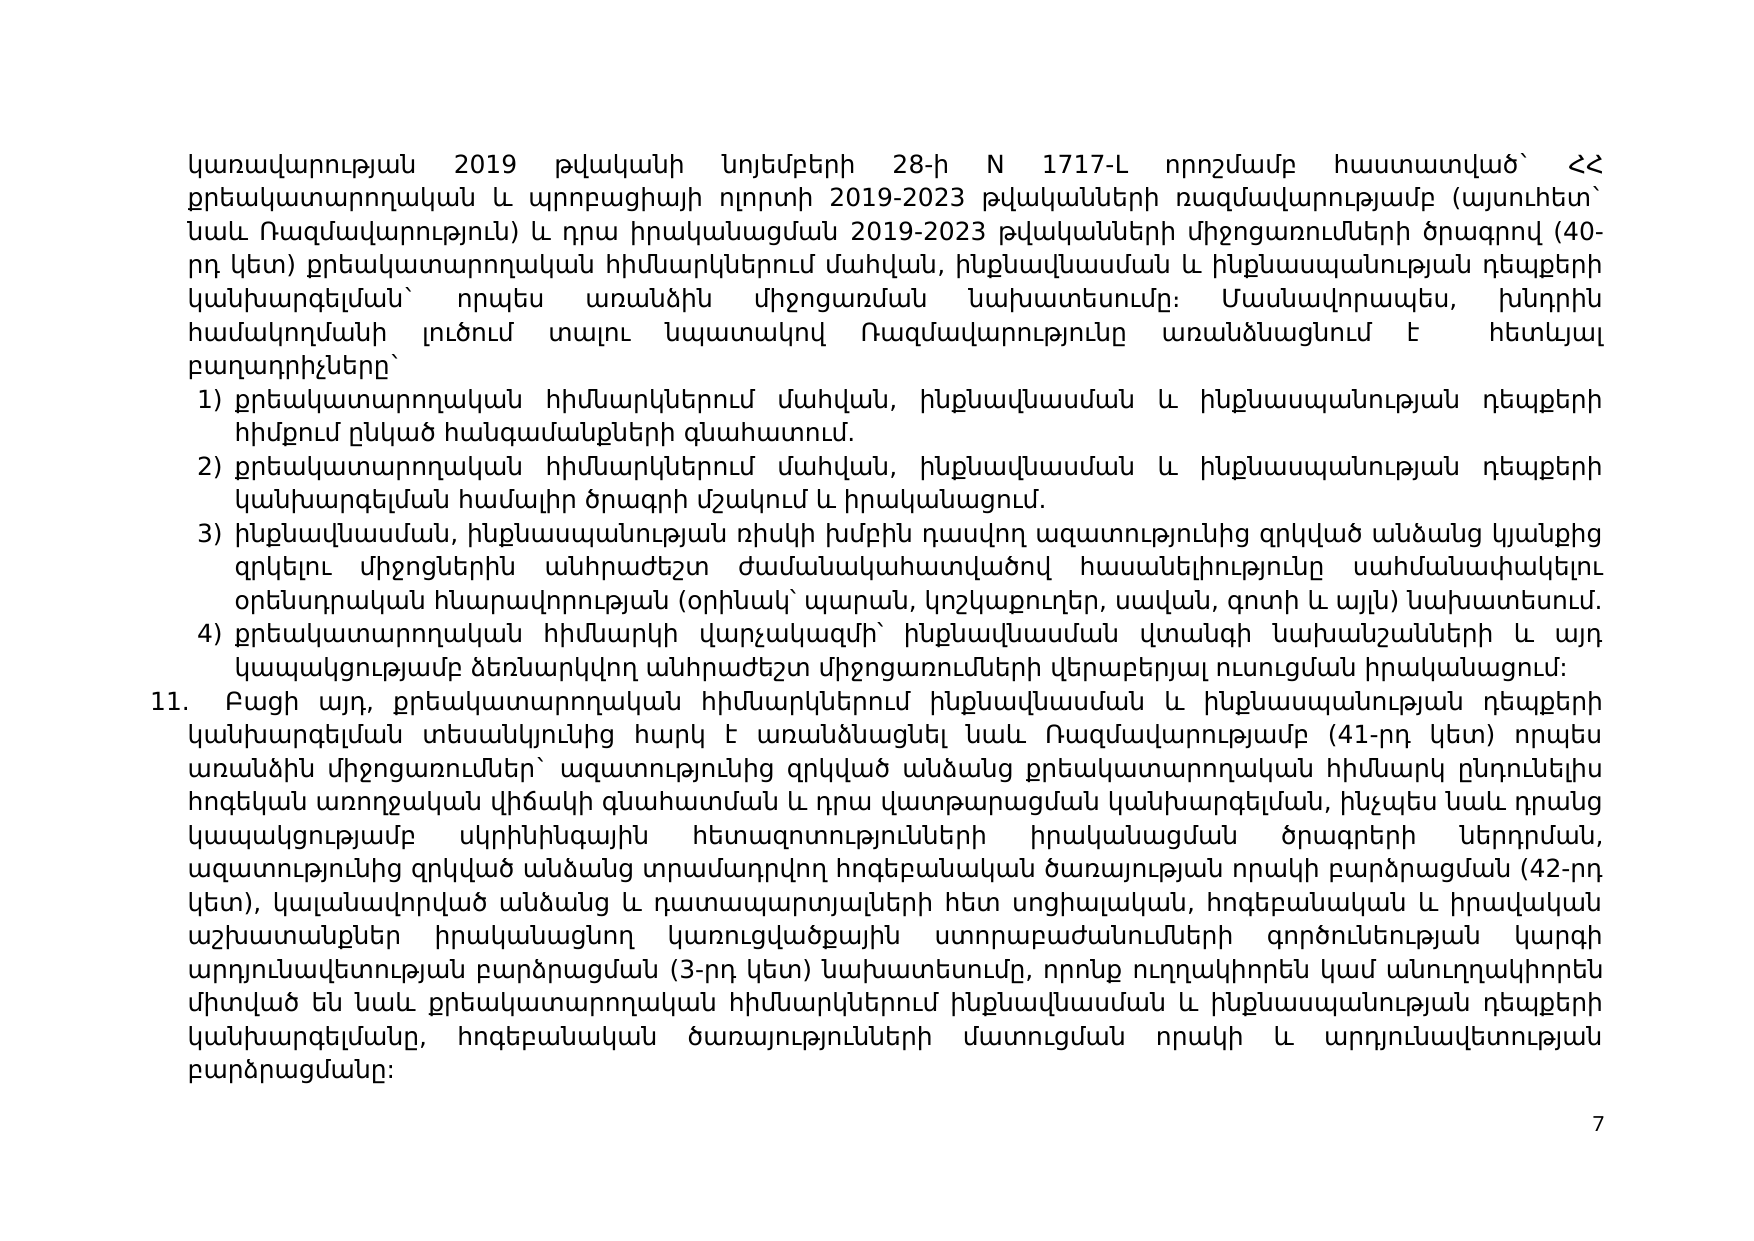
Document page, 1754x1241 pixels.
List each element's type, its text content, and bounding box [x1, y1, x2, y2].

list քրեակատարողական հիմնարկի վարչակազմի՝ ինքնավնասման վտանգի նախանշանների և այդ կապակցությամբ ձեռնարկվող անհրաժեշտ միջոցառումների վերաբերյալ ուսուցման իրականացում: [197, 619, 1604, 682]
list ինքնավնասման, ինքնասպանության ռիսկի խմբին դասվող ազատությունից զրկված անձանց կյանքից զրկելու միջոցներին անհրաժեշտ ժամանակահատվածով հասանելիությունը սահմանափակելու օրենսդրական հնարավորության (օրինակ՝ պարան, կոշկաքուղեր, սավան, գոտի և այլն) նախատեսում. [197, 519, 1604, 615]
list քրեակատարողական հիմնարկներում մահվան, ինքնավնասման և ինքնասպանության դեպքերի կանխարգելման համալիր ծրագրի մշակում և իրականացում. [197, 452, 1604, 514]
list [150, 150, 1604, 380]
list Բացի այդ, քրեակատարողական հիմնարկներում ինքնավնասման և ինքնասպանության դեպքերի կանխարգելման տեսանկյունից հարկ է առանձնացնել նաև Ռազմավարությամբ (41-րդ կետ) որպես առանձին միջոցառումներ` ազատությունից զրկված անձանց քրեակատարողական հիմնարկ ընդունելիս հոգեկան առողջական վիճակի գնահատման և դրա վատթարացման կանխարգելման, ինչպես նաև դրանց կապակցությամբ սկրինինգային հետազոտությունների իրականացման ծրագրերի ներդրման, ազատությունից զրկված անձանց տրամադրվող հոգեբանական ծառայության որակի բարձրացման (42-րդ կետ), կալանավորված անձանց և դատապարտյալների հետ սոցիալական, հոգեբանական և իրավական աշխատանքներ իրականացնող կառուցվածքային ստորաբաժանումների գործունեության կարգի արդյունավետության բարձրացման (3-րդ կետ) նախատեսումը, որոնք ուղղակիորեն կամ անուղղակիորեն միտված են նաև քրեակատարողական հիմնարկներում ինքնավնասման և ինքնասպանության դեպքերի կանխարգելմանը, հոգեբանական ծառայությունների մատուցման որակի և արդյունավետության բարձրացմանը: [150, 687, 1604, 1085]
list քրեակատարողական հիմնարկներում մահվան, ինքնավնասման և ինքնասպանության դեպքերի հիմքում ընկած հանգամանքների գնահատում. [197, 385, 1604, 447]
